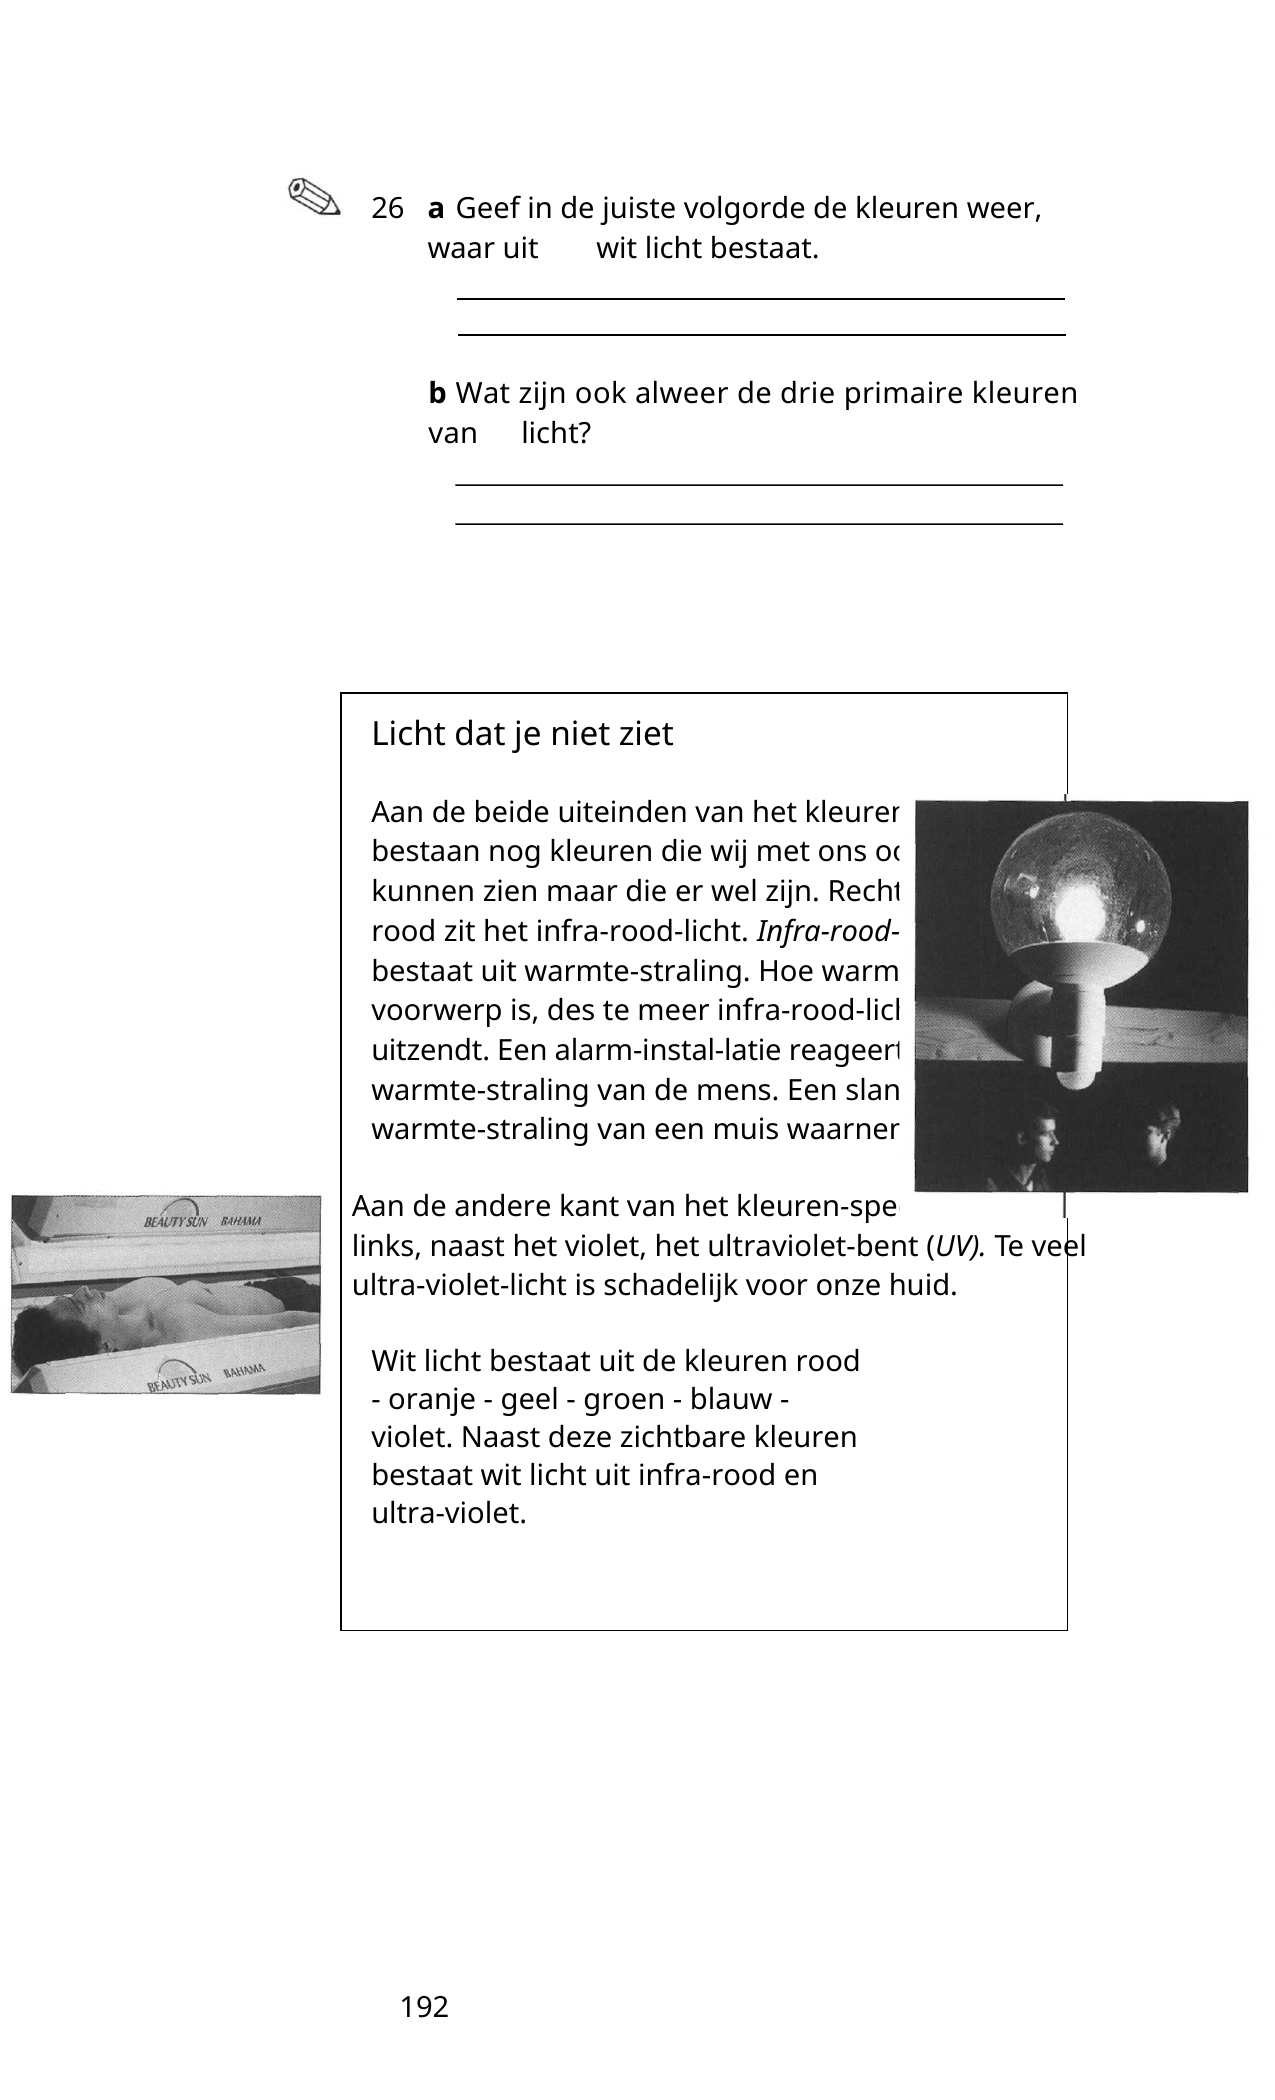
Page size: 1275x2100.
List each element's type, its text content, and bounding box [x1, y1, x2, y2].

picture [899, 794, 1275, 1218]
text Aan de beide uiteinden van het kleuren-spectrum bestaan nog kleuren die wij met ons oog niet kunnen zien maar die er wel zijn. Rechts naast rood zit het infra-rood-licht. Infra-rood-licht (IR) bestaat uit warmte-straling. Hoe warmer een voorwerp is, des te meer infra-rood-licht het uitzendt. Een alarm-instal-latie reageert op de warmte-straling van de mens. Een slang kan de warmte-straling van een muis waarnemen. [371, 791, 1061, 1148]
text b Wat zijn ook alweer de drie primaire kleuren van licht? [371, 373, 1093, 452]
text Aan de andere kant van het kleuren-spectrum zit links, naast het violet, het ultraviolet-bent (UV). Te veel ultra-violet-licht is schadelijk voor onze huid. [352, 1185, 1087, 1304]
picture [0, 1179, 334, 1417]
text Wit licht bestaat uit de kleuren rood - oranje - geel - groen - blauw - violet. Naast deze zichtbare kleuren bestaat wit licht uit infra-rood en ultra-violet. [371, 1341, 869, 1531]
text 26 a Geef in de juiste volgorde de kleuren weer, waar uit wit licht bestaat. [371, 188, 1093, 267]
text Licht dat je niet ziet [371, 709, 1132, 755]
picture [277, 169, 353, 235]
